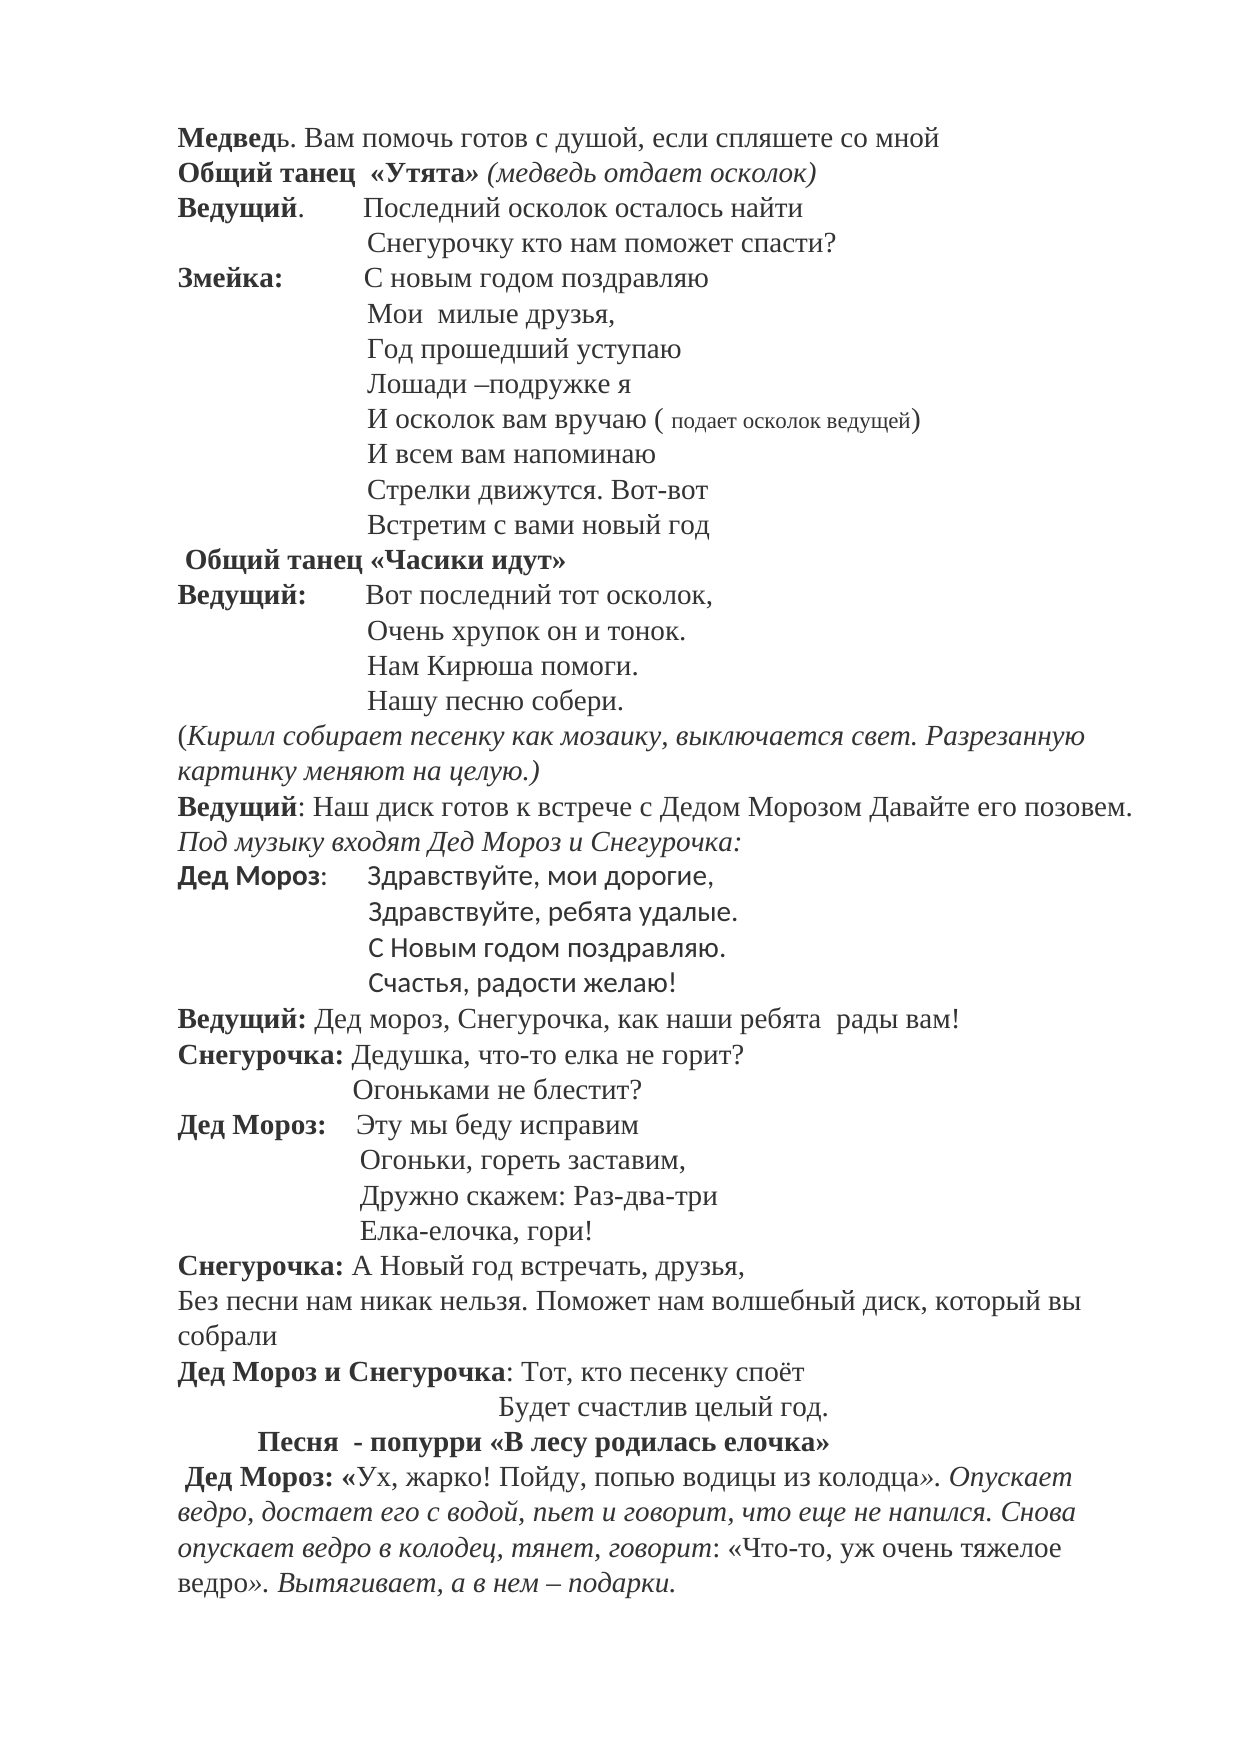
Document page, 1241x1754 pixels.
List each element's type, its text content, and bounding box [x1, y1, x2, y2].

text Снегурочка: А Новый год встречать, друзья, Без песни нам никак нельзя. Поможет нам волшебный диск, который вы собрали [177, 1246, 1152, 1352]
text Дед Мороз и Снегурочка: Тот, кто песенку споёт Будет счастлив целый год. [177, 1352, 1152, 1422]
text Общий танец «Утята» (медведь отдает осколок) [177, 153, 1152, 188]
text Лошади –подружке я [177, 364, 1152, 400]
text И всем вам напоминаю [177, 435, 1152, 470]
text Медведь. Вам помочь готов с душой, если спляшете со мной [177, 118, 1152, 153]
text Стрелки движутся. Вот-вот [177, 470, 1152, 505]
text Дед Мороз: «Ух, жарко! Пойду, попью водицы из колодца». Опускает ведро, достает его с водой, пьет и говорит, что еще не напился. Снова опускает ведро в колодец, тянет, говорит: «Что-то, уж очень тяжелое ведро». Вытягивает, а в нем – подарки. [177, 1458, 1152, 1598]
text Общий танец «Часики идут» [177, 541, 1152, 576]
text Встретим с вами новый год [177, 505, 1152, 541]
text Мои милые друзья, [177, 294, 1152, 329]
text Песня - попурри «В лесу родилась елочка» [177, 1422, 1152, 1458]
text Змейка: С новым годом поздравляю [177, 259, 1152, 294]
text Снегурочка: Дедушка, что-то елка не горит? Огоньками не блестит? Дед Мороз: Эту мы беду исправим Огоньки, гореть заставим, Дружно скажем: Раз-два-три Елка-елочка, гори! [177, 1035, 1152, 1246]
text Ведущий. Последний осколок осталось найти Снегурочку кто нам поможет спасти? [177, 188, 1152, 259]
text Год прошедший уступаю [177, 329, 1152, 364]
text Дед Мороз: Здравствуйте, мои дорогие, Здравствуйте, ребята удалые. С Новым годом поздравляю. Счастья, радости желаю! Ведущий: Дед мороз, Снегурочка, как наши ребята рады вам! [177, 857, 1152, 1035]
text Ведущий: Вот последний тот осколок, Очень хрупок он и тонок. Нам Кирюша помоги. Нашу песню собери. (Кирилл собирает песенку как мозаику, выключается свет. Разрезанную картинку меняют на целую.) [177, 576, 1152, 787]
text Под музыку входят Дед Мороз и Снегурочка: [177, 822, 1152, 857]
text И осколок вам вручаю ( подает осколок ведущей) [177, 400, 1152, 435]
text Ведущий: Наш диск готов к встрече с Дедом Морозом Давайте его позовем. [177, 787, 1152, 822]
